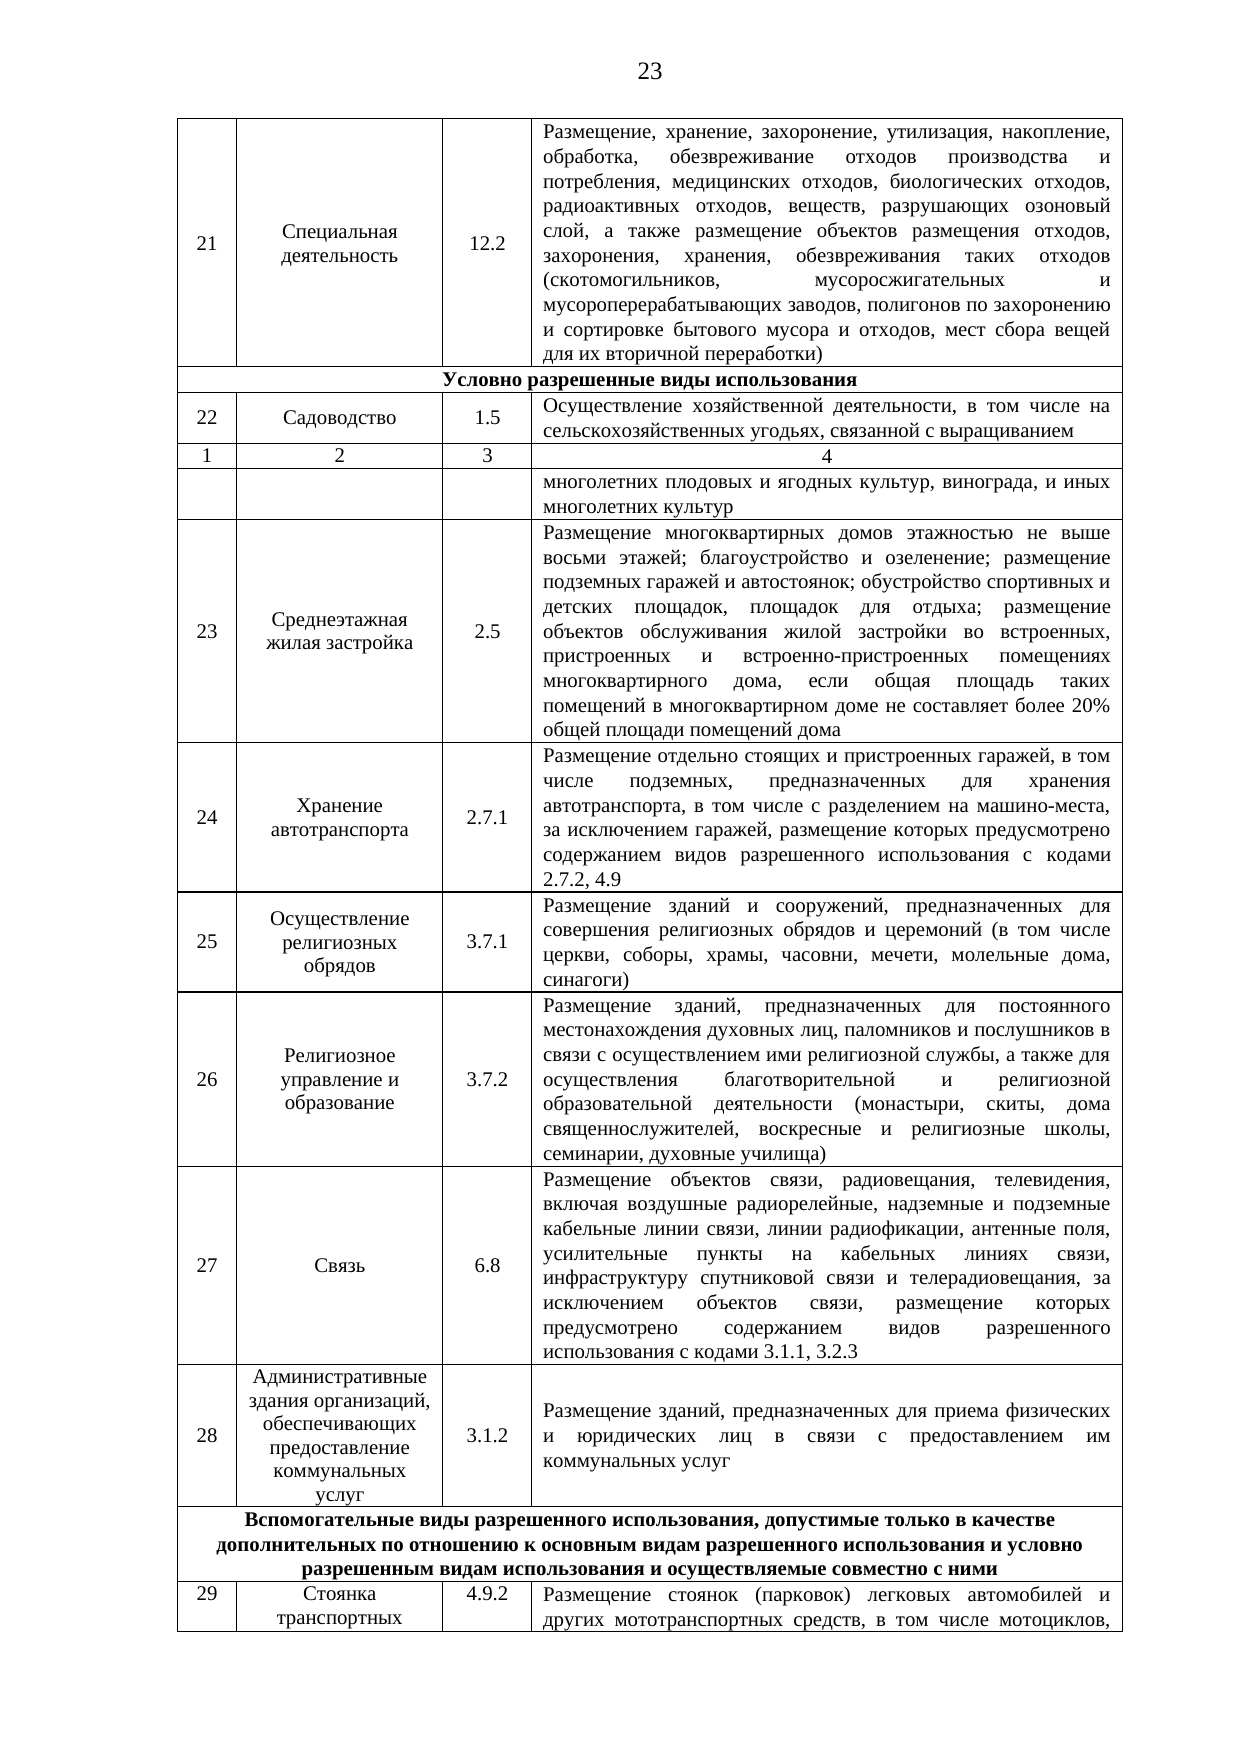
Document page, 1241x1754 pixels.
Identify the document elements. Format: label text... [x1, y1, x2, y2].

table_cell 1.5 [443, 393, 531, 442]
table_cell 28 [178, 1365, 236, 1506]
table_cell 23 [178, 520, 236, 742]
table_cell [443, 469, 531, 519]
table_cell Связь [237, 1167, 442, 1364]
table_cell Среднеэтажная жилая застройка [237, 520, 442, 742]
table_cell 3.7.1 [443, 893, 531, 991]
table_cell 12.2 [443, 119, 531, 366]
table_cell Условно разрешенные виды использования [178, 367, 1122, 392]
table_cell 26 [178, 993, 236, 1166]
table_cell 22 [178, 393, 236, 442]
table_cell 25 [178, 893, 236, 991]
table_cell 27 [178, 1167, 236, 1364]
table_cell Размещение объектов связи, радиовещания, телевидения, включая воздушные радиорелейные, надземные и подземные кабельные линии связи, линии радиофикации, антенные поля, усилительные пункты на кабельных линиях связи, инфраструктуру спутниковой связи и телерадиовещания, за исключением объектов связи, размещение которых предусмотрено содержанием видов разрешенного использования с кодами 3.1.1, 3.2.3 [532, 1167, 1122, 1364]
table_cell 6.8 [443, 1167, 531, 1364]
table_cell Административные здания организаций, обеспечивающих предоставление коммунальных услуг [237, 1365, 442, 1506]
table_cell Размещение многоквартирных домов этажностью не выше восьми этажей; благоустройство и озеленение; размещение подземных гаражей и автостоянок; обустройство спортивных и детских площадок, площадок для отдыха; размещение объектов обслуживания жилой застройки во встроенных, пристроенных и встроенно-пристроенных помещениях многоквартирного дома, если общая площадь таких помещений в многоквартирном доме не составляет более 20% общей площади помещений дома [532, 520, 1122, 742]
table_cell 4 [532, 444, 1122, 468]
table_cell Осуществление религиозных обрядов [237, 893, 442, 991]
table_cell Хранение автотранспорта [237, 743, 442, 891]
table_cell Специальная деятельность [237, 119, 442, 366]
table_cell 29 [178, 1582, 236, 1631]
table_cell Религиозное управление и образование [237, 993, 442, 1166]
table_cell Размещение отдельно стоящих и пристроенных гаражей, в том числе подземных, предназначенных для хранения автотранспорта, в том числе с разделением на машино-места, за исключением гаражей, размещение которых предусмотрено содержанием видов разрешенного использования с кодами 2.7.2, 4.9 [532, 743, 1122, 891]
table_cell Размещение зданий, предназначенных для постоянного местонахождения духовных лиц, паломников и послушников в связи с осуществлением ими религиозной службы, а также для осуществления благотворительной и религиозной образовательной деятельности (монастыри, скиты, дома священнослужителей, воскресные и религиозные школы, семинарии, духовные училища) [532, 993, 1122, 1166]
table_cell многолетних плодовых и ягодных культур, винограда, и иных многолетних культур [532, 469, 1122, 519]
table_cell [237, 469, 442, 519]
table_cell 2.7.1 [443, 743, 531, 891]
table_cell 2.5 [443, 520, 531, 742]
table_cell 21 [178, 119, 236, 366]
table_cell [178, 469, 236, 519]
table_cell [532, 1582, 1122, 1631]
table_cell 4.9.2 [443, 1582, 531, 1631]
table_cell Размещение зданий, предназначенных для приема физических и юридических лиц в связи с предоставлением им коммунальных услуг [532, 1365, 1122, 1506]
table_cell Размещение, хранение, захоронение, утилизация, накопление, обработка, обезвреживание отходов производства и потребления, медицинских отходов, биологических отходов, радиоактивных отходов, веществ, разрушающих озоновый слой, а также размещение объектов размещения отходов, захоронения, хранения, обезвреживания таких отходов (скотомогильников, мусоросжигательных и мусороперерабатывающих заводов, полигонов по захоронению и сортировке бытового мусора и отходов, мест сбора вещей для их вторичной переработки) [532, 119, 1122, 366]
table_cell 2 [237, 444, 442, 468]
table_cell 3 [443, 444, 531, 468]
table_cell 3.1.2 [443, 1365, 531, 1506]
table_cell Размещение зданий и сооружений, предназначенных для совершения религиозных обрядов и церемоний (в том числе церкви, соборы, храмы, часовни, мечети, молельные дома, синагоги) [532, 893, 1122, 991]
table_cell Садоводство [237, 393, 442, 442]
table_cell Осуществление хозяйственной деятельности, в том числе на сельскохозяйственных угодьях, связанной с выращиванием [532, 393, 1122, 442]
table_cell 24 [178, 743, 236, 891]
table_cell Вспомогательные виды разрешенного использования, допустимые только в качестве дополнительных по отношению к основным видам разрешенного использования и условно разрешенным видам использования и осуществляемые совместно с ними [178, 1507, 1122, 1581]
table_cell 3.7.2 [443, 993, 531, 1166]
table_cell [237, 1582, 442, 1631]
table_cell 1 [178, 444, 236, 468]
